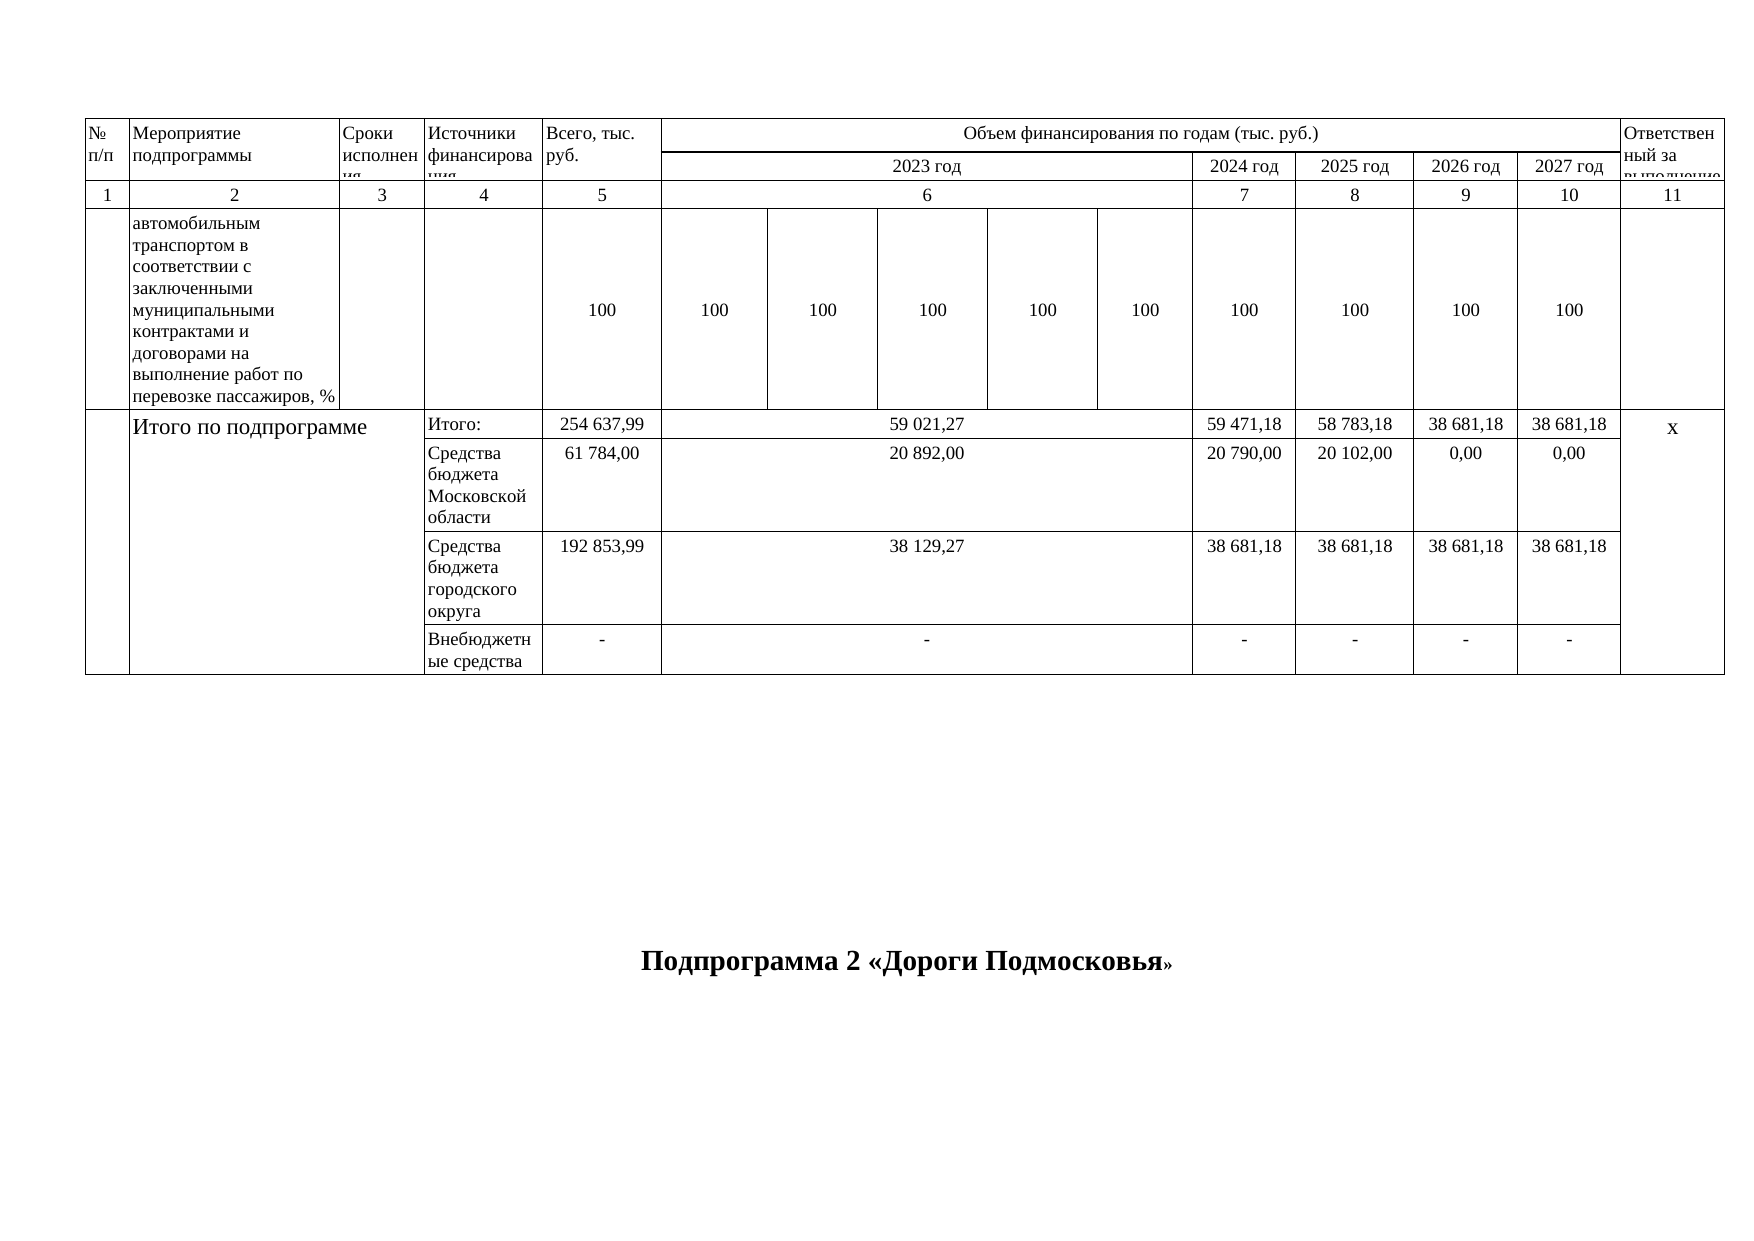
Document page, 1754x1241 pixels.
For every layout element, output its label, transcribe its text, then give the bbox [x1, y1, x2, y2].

table_cell 7 [1193, 181, 1295, 208]
table_cell 2025 год [1296, 153, 1413, 180]
table_cell - [1414, 625, 1517, 674]
table_cell 0,00 [1518, 439, 1620, 531]
table_cell 38 129,27 [662, 532, 1192, 624]
table_cell Итого по подпрограмме [130, 410, 424, 674]
table_cell 3 [340, 181, 424, 208]
table_cell Итого: [425, 410, 542, 438]
table_cell 38 681,18 [1518, 410, 1620, 438]
table_cell 100 [1414, 209, 1517, 409]
table_cell - [1518, 625, 1620, 674]
table_cell - [1296, 625, 1413, 674]
table_cell 4 [425, 181, 542, 208]
table_cell 100 [878, 209, 987, 409]
table_cell Внебюджетные средства [425, 625, 542, 674]
table_cell 8 [1296, 181, 1413, 208]
table_cell 38 681,18 [1193, 532, 1295, 624]
table_cell 100 [768, 209, 877, 409]
table_cell 38 681,18 [1518, 532, 1620, 624]
text Подпрограмма 2 «Дороги Подмосковья» [118, 943, 1695, 977]
table_header Объем финансирования по годам (тыс. руб.) [662, 119, 1620, 151]
table_cell - [662, 625, 1192, 674]
table_cell 11 [1621, 181, 1724, 208]
table_cell Средства бюджета городского округа [425, 532, 542, 624]
table_cell 2026 год [1414, 153, 1517, 180]
table_cell 2024 год [1193, 153, 1295, 180]
table_cell 1 [86, 181, 129, 208]
table_cell 38 681,18 [1296, 532, 1413, 624]
table_cell 254 637,99 [543, 410, 661, 438]
table_cell 20 102,00 [1296, 439, 1413, 531]
table_cell 100 [543, 209, 661, 409]
table_cell 0,00 [1414, 439, 1517, 531]
table_cell 100 [988, 209, 1097, 409]
table_cell [86, 410, 129, 674]
table_cell 20 892,00 [662, 439, 1192, 531]
table_header Ответственный за выполнение мероприятия [1621, 119, 1724, 180]
table_cell 38 681,18 [1414, 532, 1517, 624]
table_header Всего, тыс. руб. [543, 119, 661, 180]
table_cell 100 [1098, 209, 1192, 409]
table_header № п/п [86, 119, 129, 180]
table_cell 10 [1518, 181, 1620, 208]
table_cell 100 [1296, 209, 1413, 409]
table_cell 2027 год [1518, 153, 1620, 180]
table_cell - [543, 625, 661, 674]
table_cell 2 [130, 181, 339, 208]
table_cell 59 471,18 [1193, 410, 1295, 438]
table_cell - [1193, 625, 1295, 674]
table_cell 58 783,18 [1296, 410, 1413, 438]
table_cell х [1621, 410, 1724, 674]
table_header Мероприятие подпрограммы [130, 119, 339, 180]
table_cell 100 [1518, 209, 1620, 409]
table_cell 5 [543, 181, 661, 208]
table_cell 6 [662, 181, 1192, 208]
table_header Источники финансирования [425, 119, 542, 180]
table_cell 9 [1414, 181, 1517, 208]
table_cell 59 021,27 [662, 410, 1192, 438]
table_cell 61 784,00 [543, 439, 661, 531]
table_cell 2023 год [662, 153, 1192, 180]
table_cell 100 [1193, 209, 1295, 409]
table_cell 192 853,99 [543, 532, 661, 624]
table_cell Средства бюджета Московской области [425, 439, 542, 531]
table_cell 20 790,00 [1193, 439, 1295, 531]
table_header Сроки исполнения мероприятия [340, 119, 424, 180]
table_cell 100 [662, 209, 767, 409]
table_cell 38 681,18 [1414, 410, 1517, 438]
